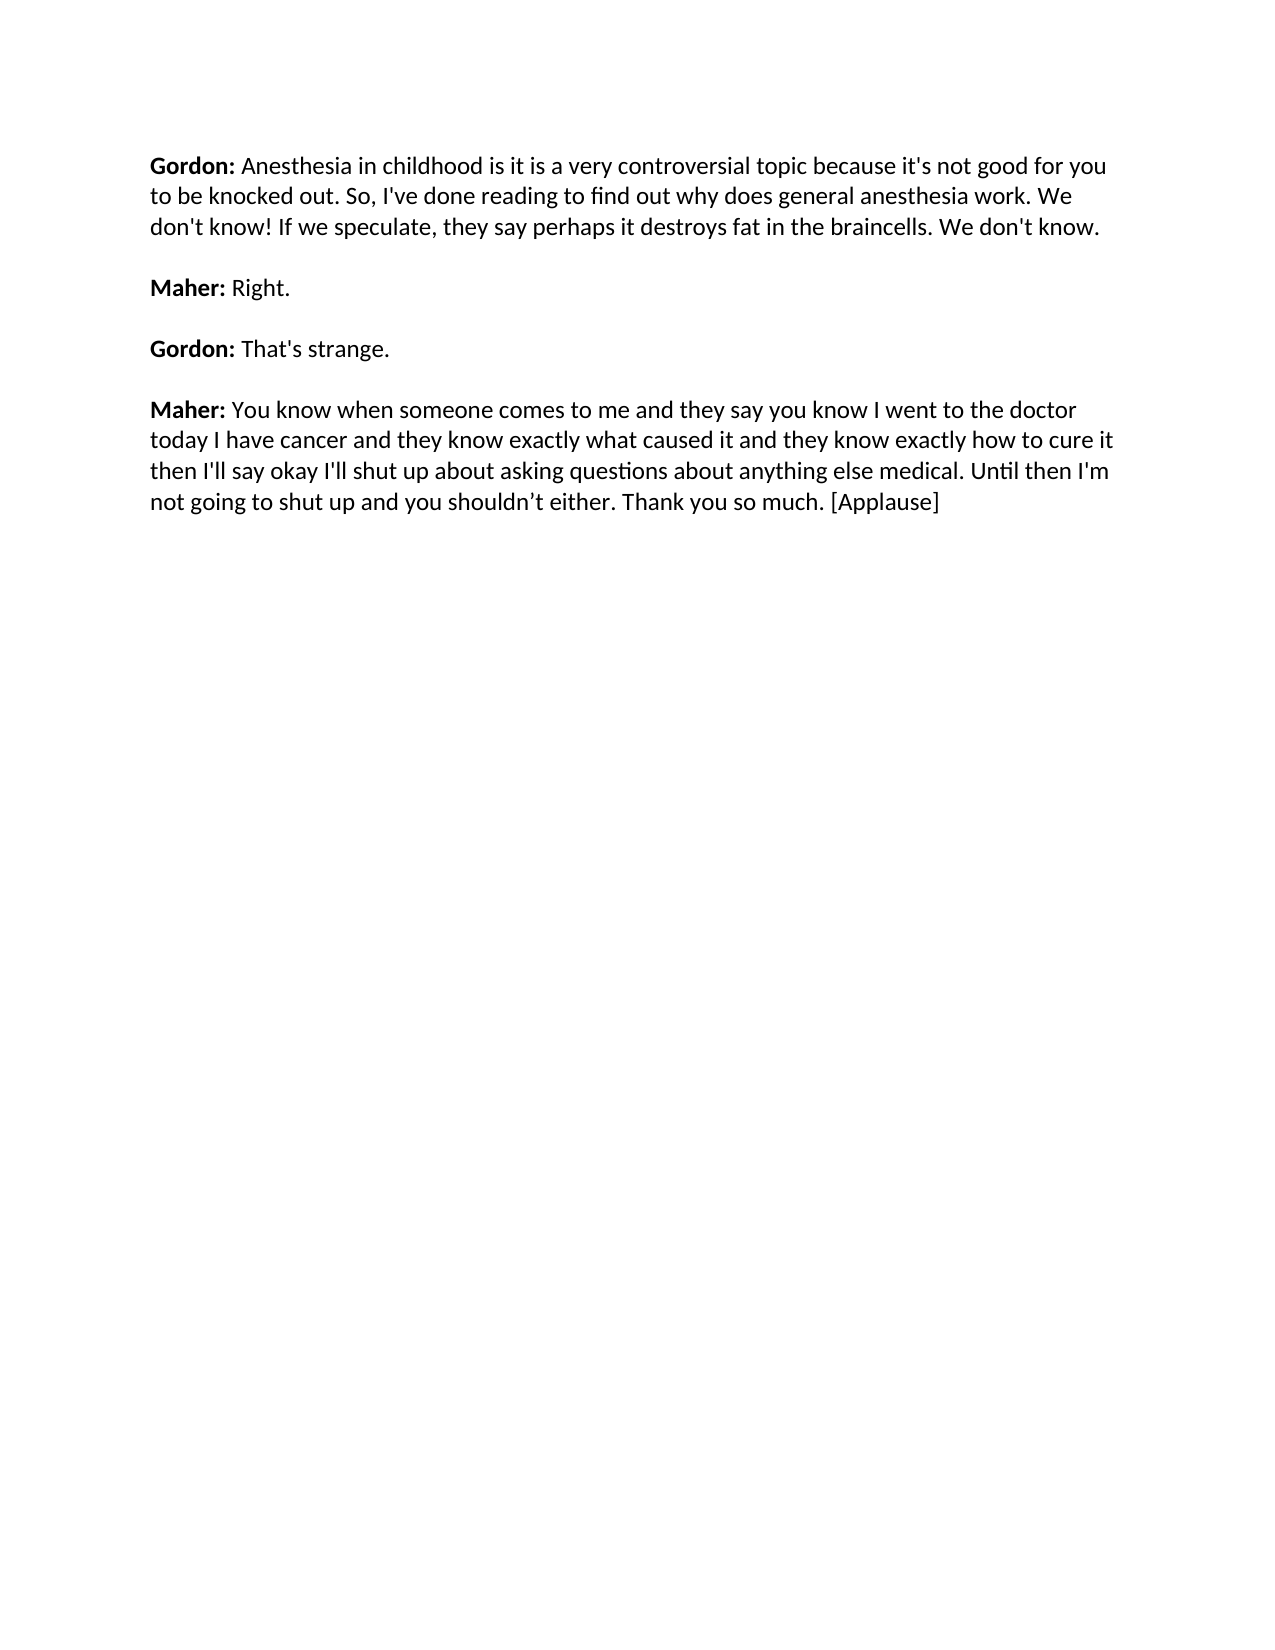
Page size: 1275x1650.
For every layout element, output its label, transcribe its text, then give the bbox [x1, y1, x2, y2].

text Gordon: Anesthesia in childhood is it is a very controversial topic because it's not good for you to be knocked out. So, I've done reading to find out why does general anesthesia work. We don't know! If we speculate, they say perhaps it destroys fat in the braincells. We don't know. [150, 150, 1125, 242]
text Maher: Right. [150, 272, 1125, 303]
text Gordon: That's strange. [150, 333, 1125, 364]
text Maher: You know when someone comes to me and they say you know I went to the doctor today I have cancer and they know exactly what caused it and they know exactly how to cure it then I'll say okay I'll shut up about asking questions about anything else medical. Until then I'm not going to shut up and you shouldn’t either. Thank you so much. [Applause] [150, 394, 1125, 516]
